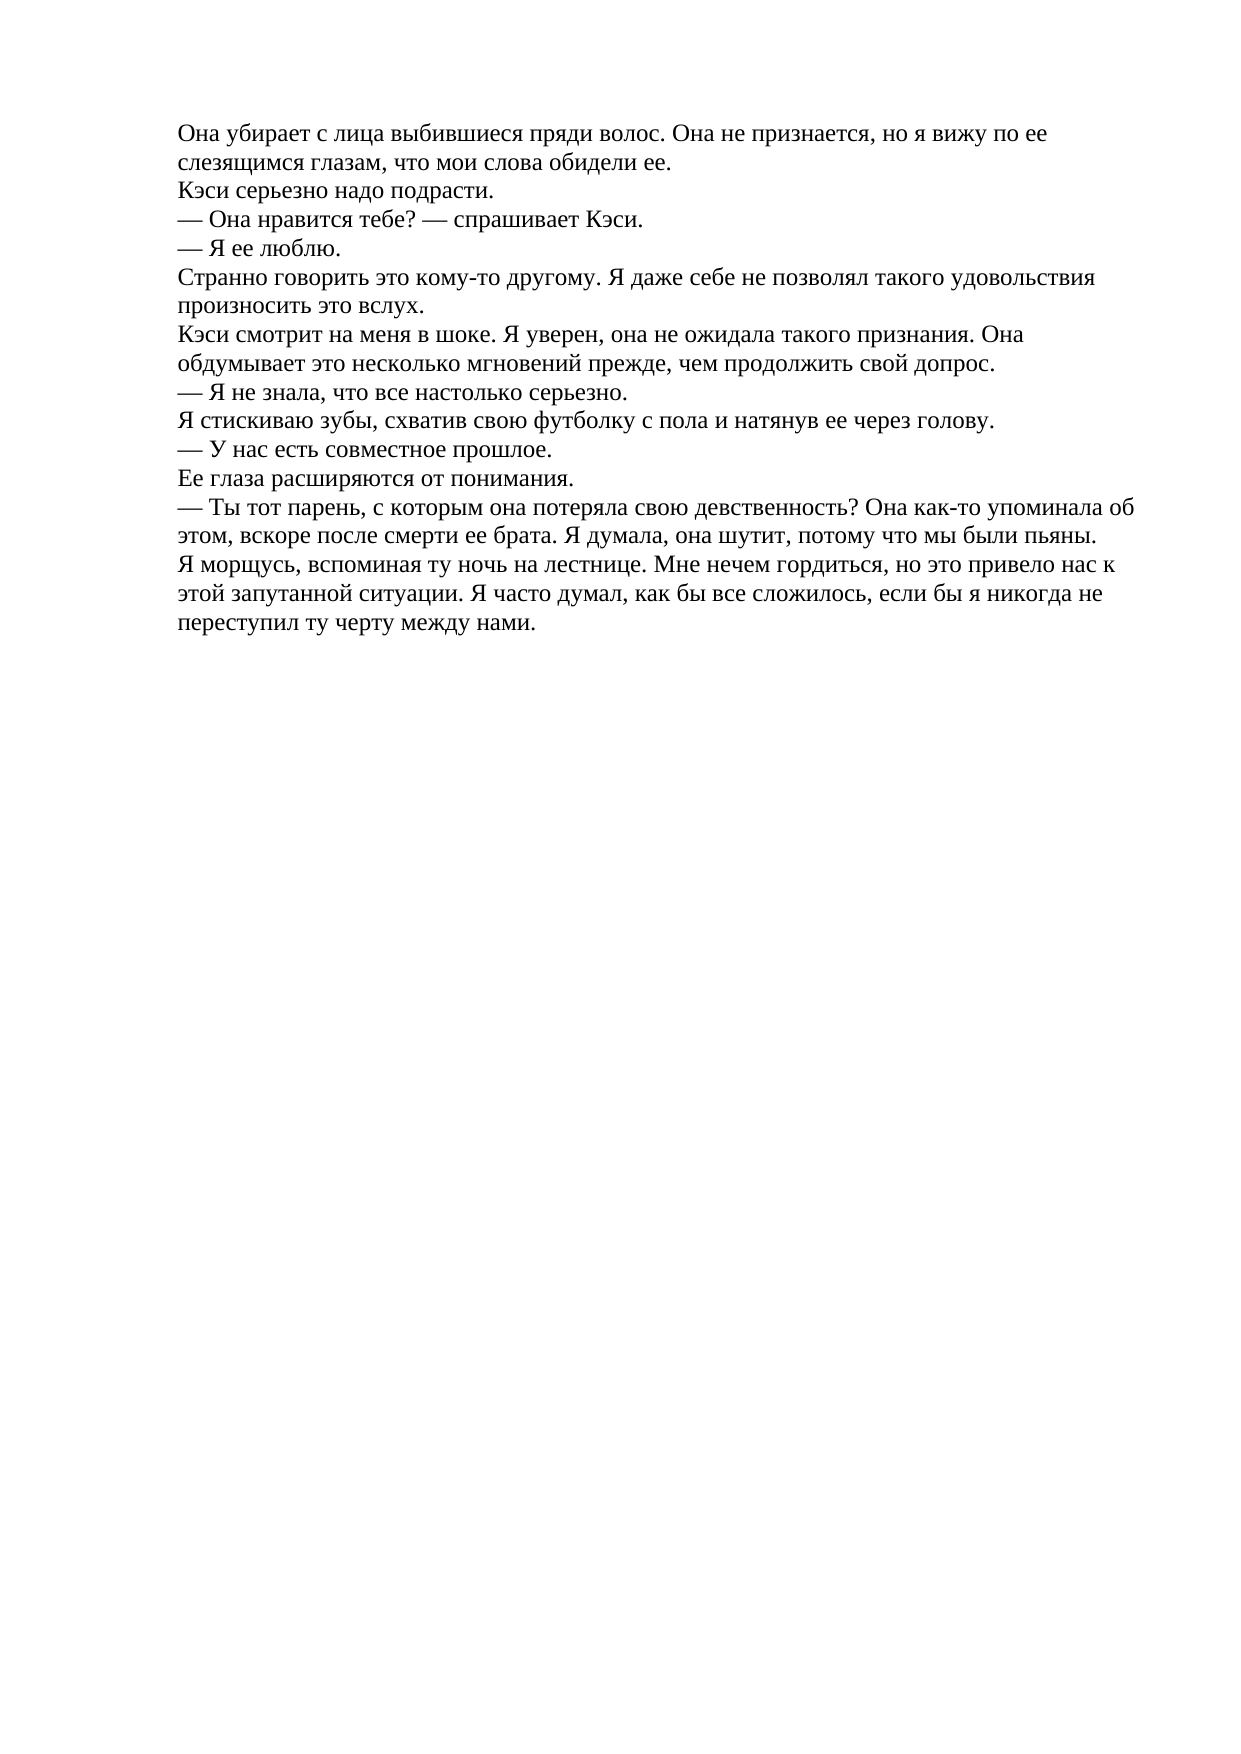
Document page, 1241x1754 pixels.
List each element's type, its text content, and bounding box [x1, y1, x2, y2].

text — Я не знала, что все настолько серьезно. [177, 377, 1152, 406]
text — Она нравится тебе? — спрашивает Кэси. [177, 204, 1152, 233]
text Кэси серьезно надо подрасти. [177, 176, 1152, 204]
text Странно говорить это кому-то другому. Я даже себе не позволял такого удовольствия произносить это вслух. [177, 262, 1152, 319]
text — У нас есть совместное прошлое. [177, 434, 1152, 463]
text Ее глаза расширяются от понимания. [177, 463, 1152, 492]
text Она убирает с лица выбившиеся пряди волос. Она не признается, но я вижу по ее слезящимся глазам, что мои слова обидели ее. [177, 118, 1152, 176]
text — Я ее люблю. [177, 233, 1152, 262]
text Я морщусь, вспоминая ту ночь на лестнице. Мне нечем гордиться, но это привело нас к этой запутанной ситуации. Я часто думал, как бы все сложилось, если бы я никогда не переступил ту черту между нами. [177, 549, 1152, 636]
text Я стискиваю зубы, схватив свою футболку с пола и натянув ее через голову. [177, 406, 1152, 434]
text — Ты тот парень, с которым она потеряла свою девственность? Она как-то упоминала об этом, вскоре после смерти ее брата. Я думала, она шутит, потому что мы были пьяны. [177, 492, 1152, 549]
text Кэси смотрит на меня в шоке. Я уверен, она не ожидала такого признания. Она обдумывает это несколько мгновений прежде, чем продолжить свой допрос. [177, 319, 1152, 377]
